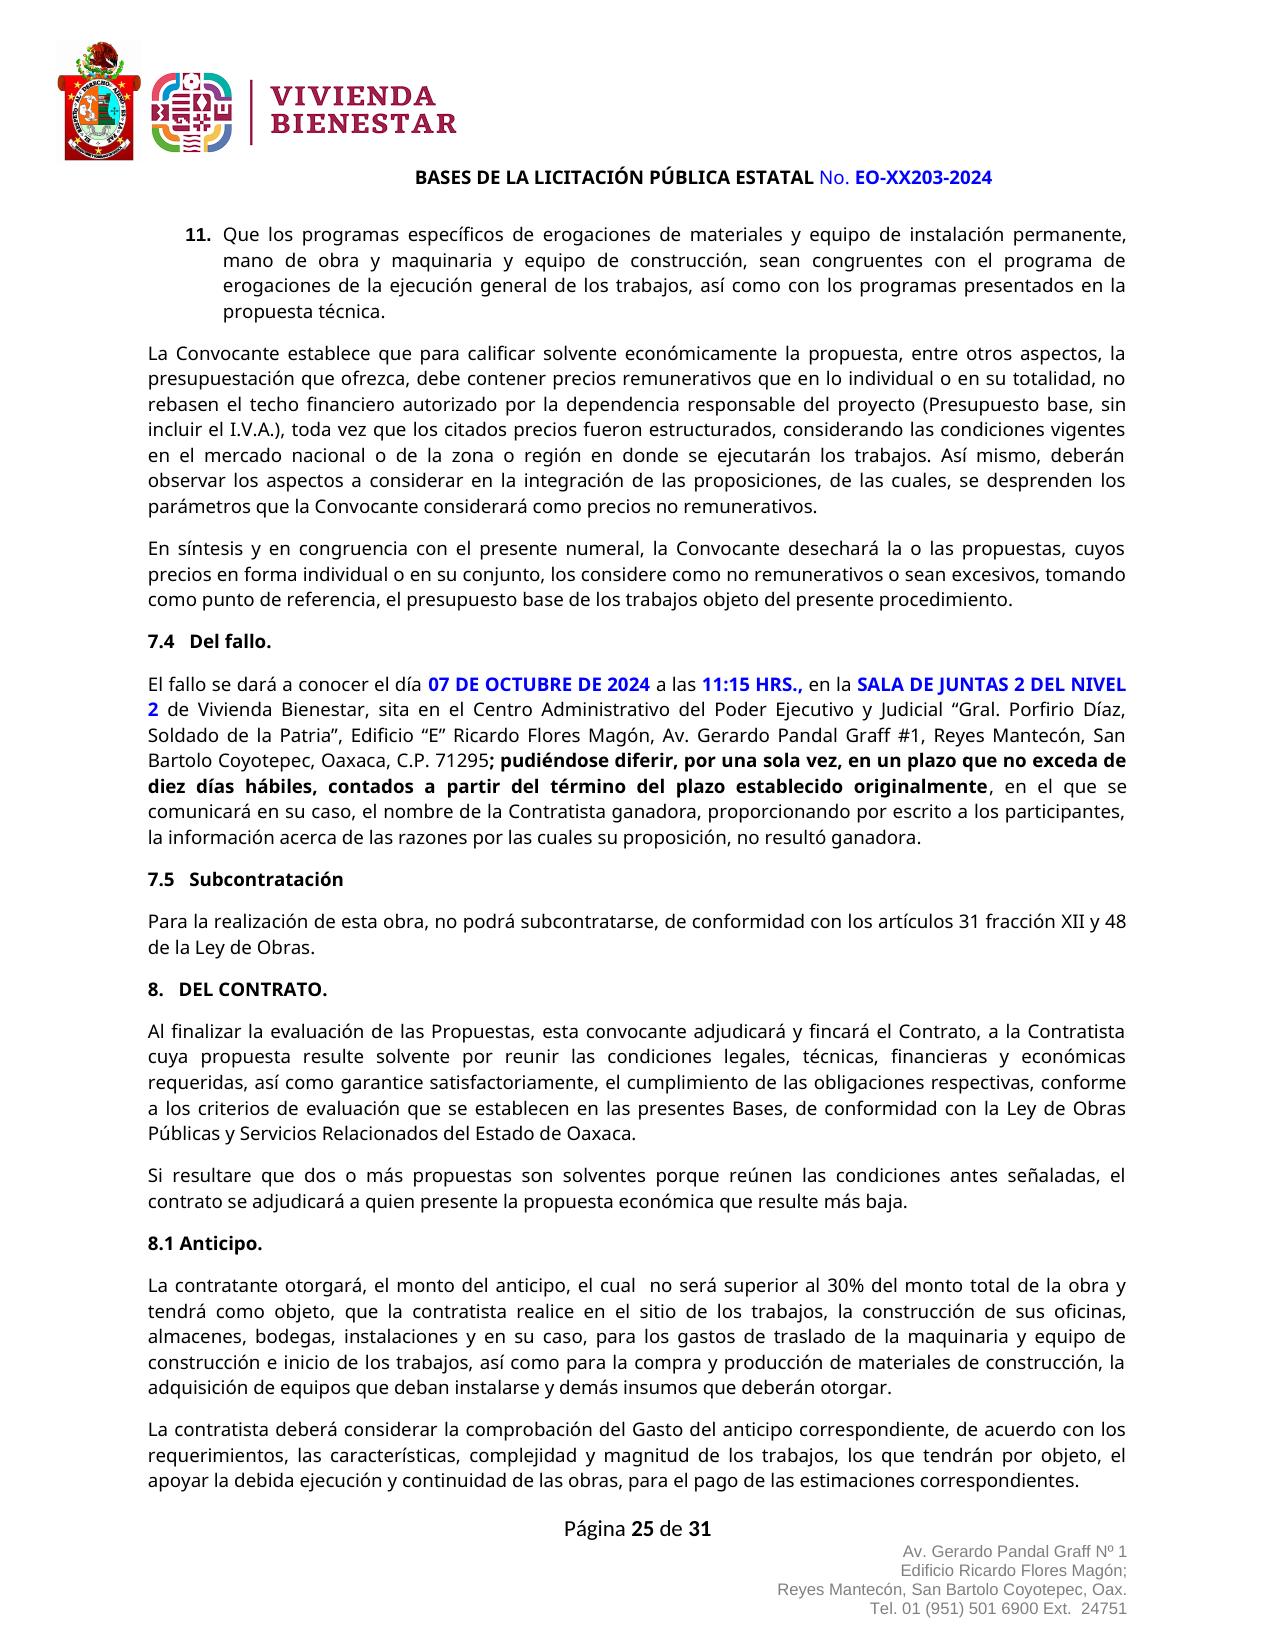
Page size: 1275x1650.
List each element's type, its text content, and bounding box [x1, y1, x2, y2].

text La Convocante establece que para calificar solvente económicamente la propuesta, entre otros aspectos, la presupuestación que ofrezca, debe contener precios remunerativos que en lo individual o en su totalidad, no rebasen el techo financiero autorizado por la dependencia responsable del proyecto (Presupuesto base, sin incluir el I.V.A.), toda vez que los citados precios fueron estructurados, considerando las condiciones vigentes en el mercado nacional o de la zona o región en donde se ejecutarán los trabajos. Así mismo, deberán observar los aspectos a considerar en la integración de las proposiciones, de las cuales, se desprenden los parámetros que la Convocante considerará como precios no remunerativos. [148, 340, 1127, 519]
text 8. DEL CONTRATO. [148, 976, 1127, 1002]
text 7.4 Del fallo. [148, 629, 1127, 654]
picture [55, 41, 143, 163]
text Para la realización de esta obra, no podrá subcontratarse, de conformidad con los artículos 31 fracción XII y 48 de la Ley de Obras. [148, 908, 1127, 959]
text El fallo se dará a conocer el día 07 DE OCTUBRE DE 2024 a las 11:15 HRS., en la SALA DE JUNTAS 2 DEL NIVEL 2 de Vivienda Bienestar, sita en el Centro Administrativo del Poder Ejecutivo y Judicial “Gral. Porfirio Díaz, Soldado de la Patria”, Edificio “E” Ricardo Flores Magón, Av. Gerardo Pandal Graff #1, Reyes Mantecón, San Bartolo Coyotepec, Oaxaca, C.P. 71295; pudiéndose diferir, por una sola vez, en un plazo que no exceda de diez días hábiles, contados a partir del término del plazo establecido originalmente, en el que se comunicará en su caso, el nombre de la Contratista ganadora, proporcionando por escrito a los participantes, la información acerca de las razones por las cuales su proposición, no resultó ganadora. [148, 671, 1127, 849]
list Que los programas específicos de erogaciones de materiales y equipo de instalación permanente, mano de obra y maquinaria y equipo de construcción, sean congruentes con el programa de erogaciones de la ejecución general de los trabajos, así como con los programas presentados en la propuesta técnica. [185, 221, 1127, 323]
picture [147, 64, 473, 161]
text Al finalizar la evaluación de las Propuestas, esta convocante adjudicará y fincará el Contrato, a la Contratista cuya propuesta resulte solvente por reunir las condiciones legales, técnicas, financieras y económicas requeridas, así como garantice satisfactoriamente, el cumplimiento de las obligaciones respectivas, conforme a los criterios de evaluación que se establecen en las presentes Bases, de conformidad con la Ley de Obras Públicas y Servicios Relacionados del Estado de Oaxaca. [148, 1018, 1127, 1146]
text En síntesis y en congruencia con el presente numeral, la Convocante desechará la o las propuestas, cuyos precios en forma individual o en su conjunto, los considere como no remunerativos o sean excesivos, tomando como punto de referencia, el presupuesto base de los trabajos objeto del presente procedimiento. [148, 536, 1127, 612]
text La contratante otorgará, el monto del anticipo, el cual no será superior al 30% del monto total de la obra y tendrá como objeto, que la contratista realice en el sitio de los trabajos, la construcción de sus oficinas, almacenes, bodegas, instalaciones y en su caso, para los gastos de traslado de la maquinaria y equipo de construcción e inicio de los trabajos, así como para la compra y producción de materiales de construcción, la adquisición de equipos que deban instalarse y demás insumos que deberán otorgar. [148, 1272, 1127, 1400]
text La contratista deberá considerar la comprobación del Gasto del anticipo correspondiente, de acuerdo con los requerimientos, las características, complejidad y magnitud de los trabajos, los que tendrán por objeto, el apoyar la debida ejecución y continuidad de las obras, para el pago de las estimaciones correspondientes. [148, 1417, 1127, 1493]
text 8.1 Anticipo. [148, 1230, 1127, 1256]
text 7.5 Subcontratación [148, 866, 1127, 892]
text Si resultare que dos o más propuestas son solventes porque reúnen las condiciones antes señaladas, el contrato se adjudicará a quien presente la propuesta económica que resulte más baja. [148, 1163, 1127, 1214]
